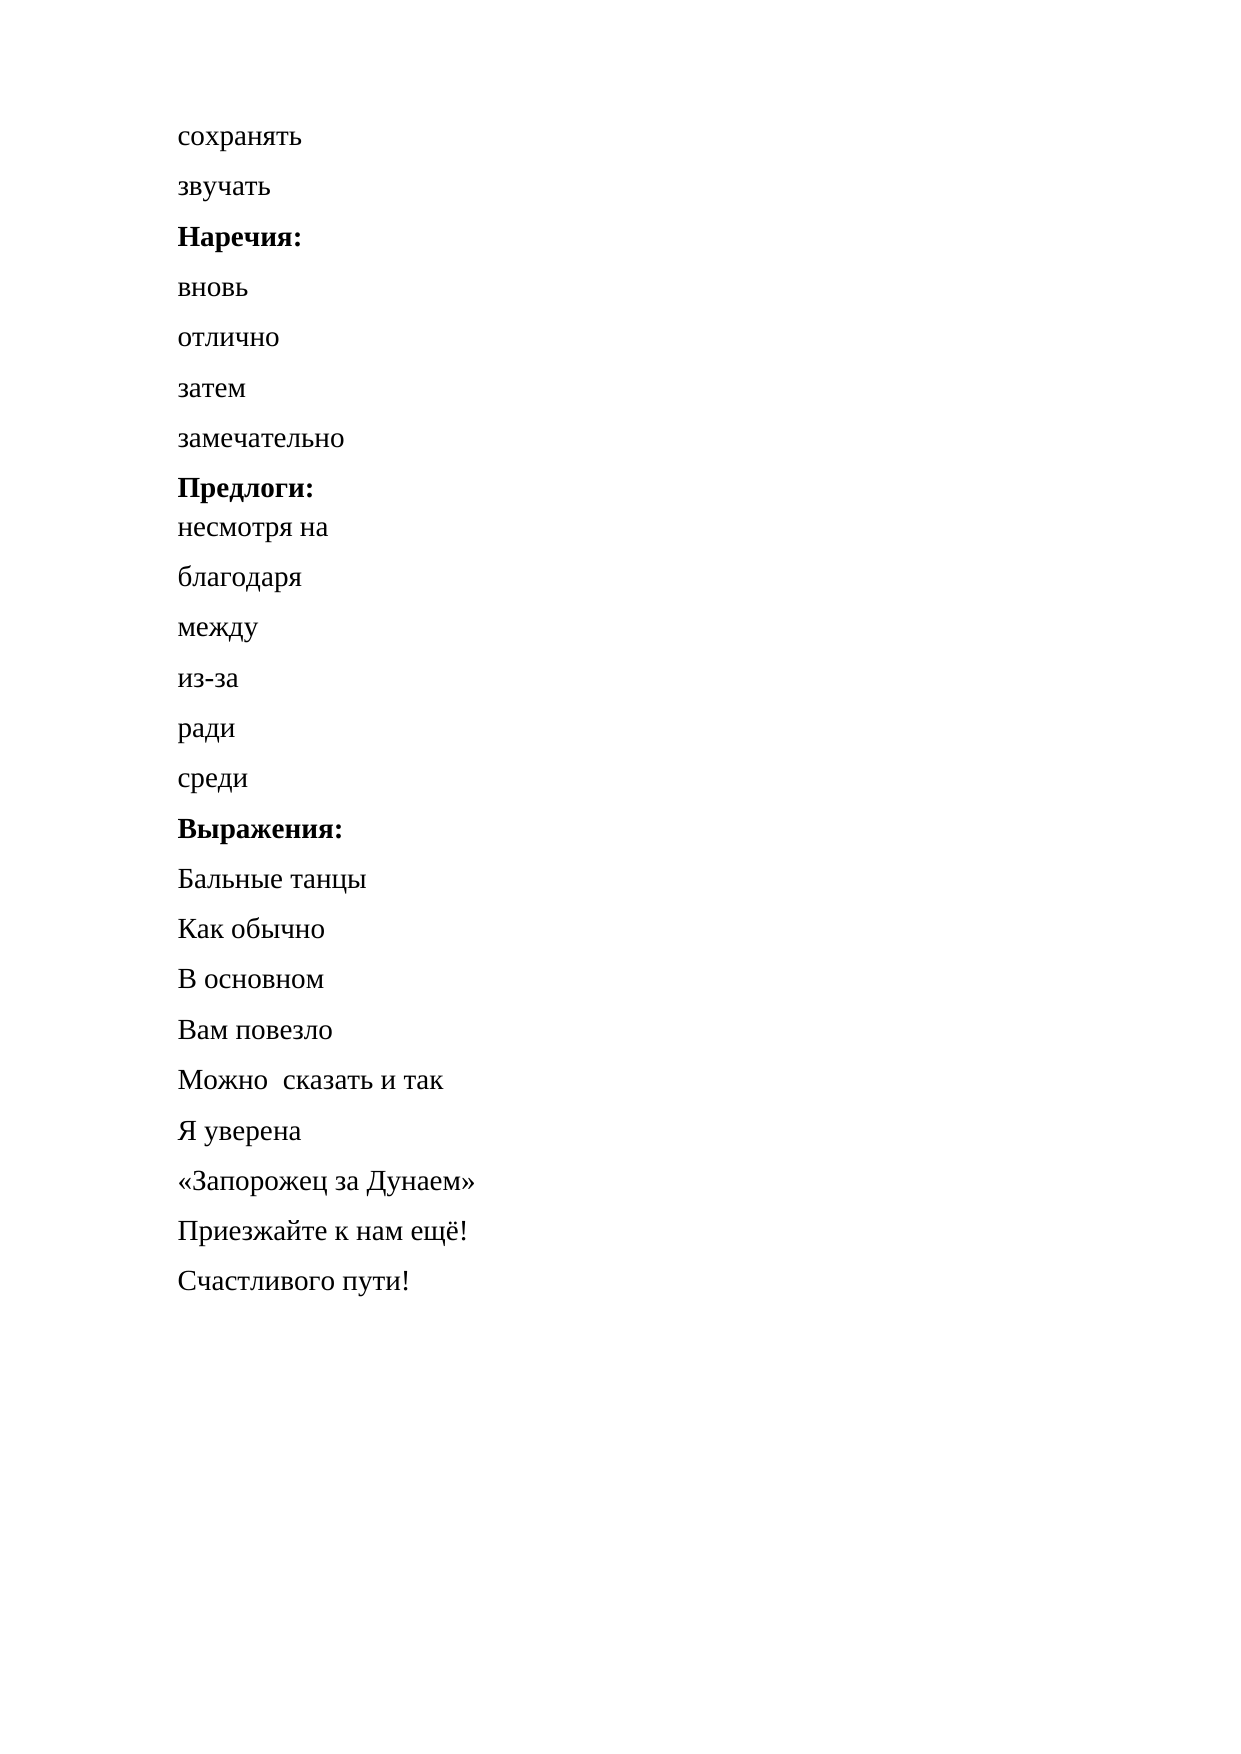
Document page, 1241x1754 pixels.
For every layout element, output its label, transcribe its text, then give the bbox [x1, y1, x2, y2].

text несмотря на [177, 509, 1152, 542]
text замечательно [177, 420, 1152, 453]
text благодаря [177, 559, 1152, 593]
text «Запорожец за Дунаем» [177, 1163, 1152, 1196]
text ради [177, 710, 1152, 744]
text затем [177, 370, 1152, 403]
text Можно сказать и так [177, 1062, 1152, 1096]
text Вам повезло [177, 1012, 1152, 1046]
text среди [177, 760, 1152, 794]
text Бальные танцы [177, 861, 1152, 894]
text Предлоги: [177, 470, 1152, 504]
text Я уверена [177, 1113, 1152, 1146]
text В основном [177, 962, 1152, 995]
text Наречия: [177, 219, 1152, 252]
text звучать [177, 168, 1152, 202]
text Как обычно [177, 911, 1152, 945]
text из-за [177, 660, 1152, 693]
text Счастливого пути! [177, 1263, 1152, 1297]
text Выражения: [177, 811, 1152, 844]
text отлично [177, 319, 1152, 353]
text между [177, 609, 1152, 643]
text сохранять [177, 118, 1152, 152]
text вновь [177, 269, 1152, 303]
text Приезжайте к нам ещё! [177, 1213, 1152, 1247]
